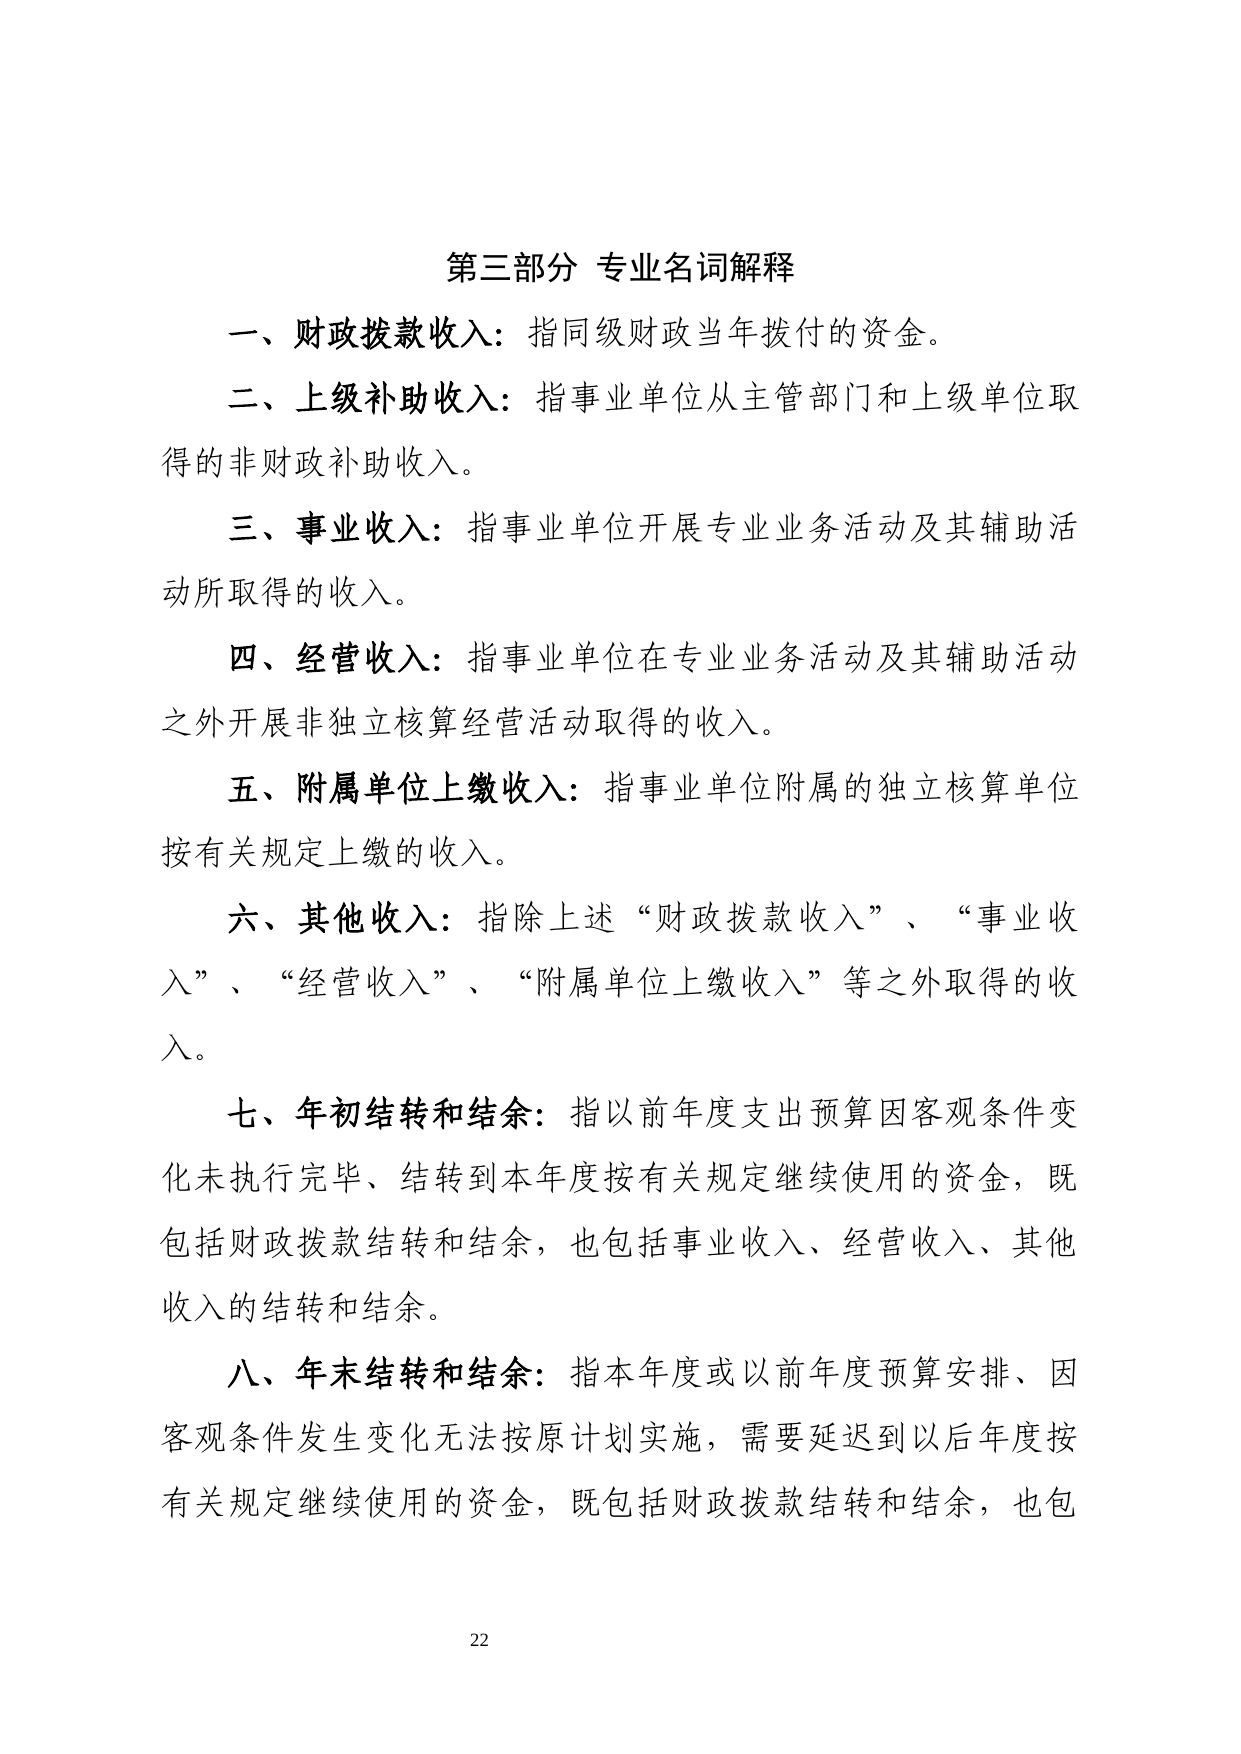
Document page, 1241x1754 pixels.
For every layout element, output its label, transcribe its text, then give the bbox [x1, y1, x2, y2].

text 二、上级补助收入：指事业单位从主管部门和上级单位取得的非财政补助收入。 [159, 363, 1081, 493]
text 七、年初结转和结余：指以前年度支出预算因客观条件变化未执行完毕、结转到本年度按有关规定继续使用的资金，既包括财政拨款结转和结余，也包括事业收入、经营收入、其他收入的结转和结余。 [159, 1078, 1081, 1338]
text 第三部分 专业名词解释 [159, 233, 1081, 298]
text 四、经营收入：指事业单位在专业业务活动及其辅助活动之外开展非独立核算经营活动取得的收入。 [159, 623, 1081, 753]
text 一、财政拨款收入：指同级财政当年拨付的资金。 [159, 298, 1081, 363]
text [159, 1338, 1081, 1533]
text 五、附属单位上缴收入：指事业单位附属的独立核算单位按有关规定上缴的收入。 [159, 753, 1081, 883]
text 六、其他收入：指除上述“财政拨款收入”、“事业收入”、“经营收入”、“附属单位上缴收入”等之外取得的收入。 [159, 883, 1081, 1078]
text 三、事业收入：指事业单位开展专业业务活动及其辅助活动所取得的收入。 [159, 493, 1081, 623]
